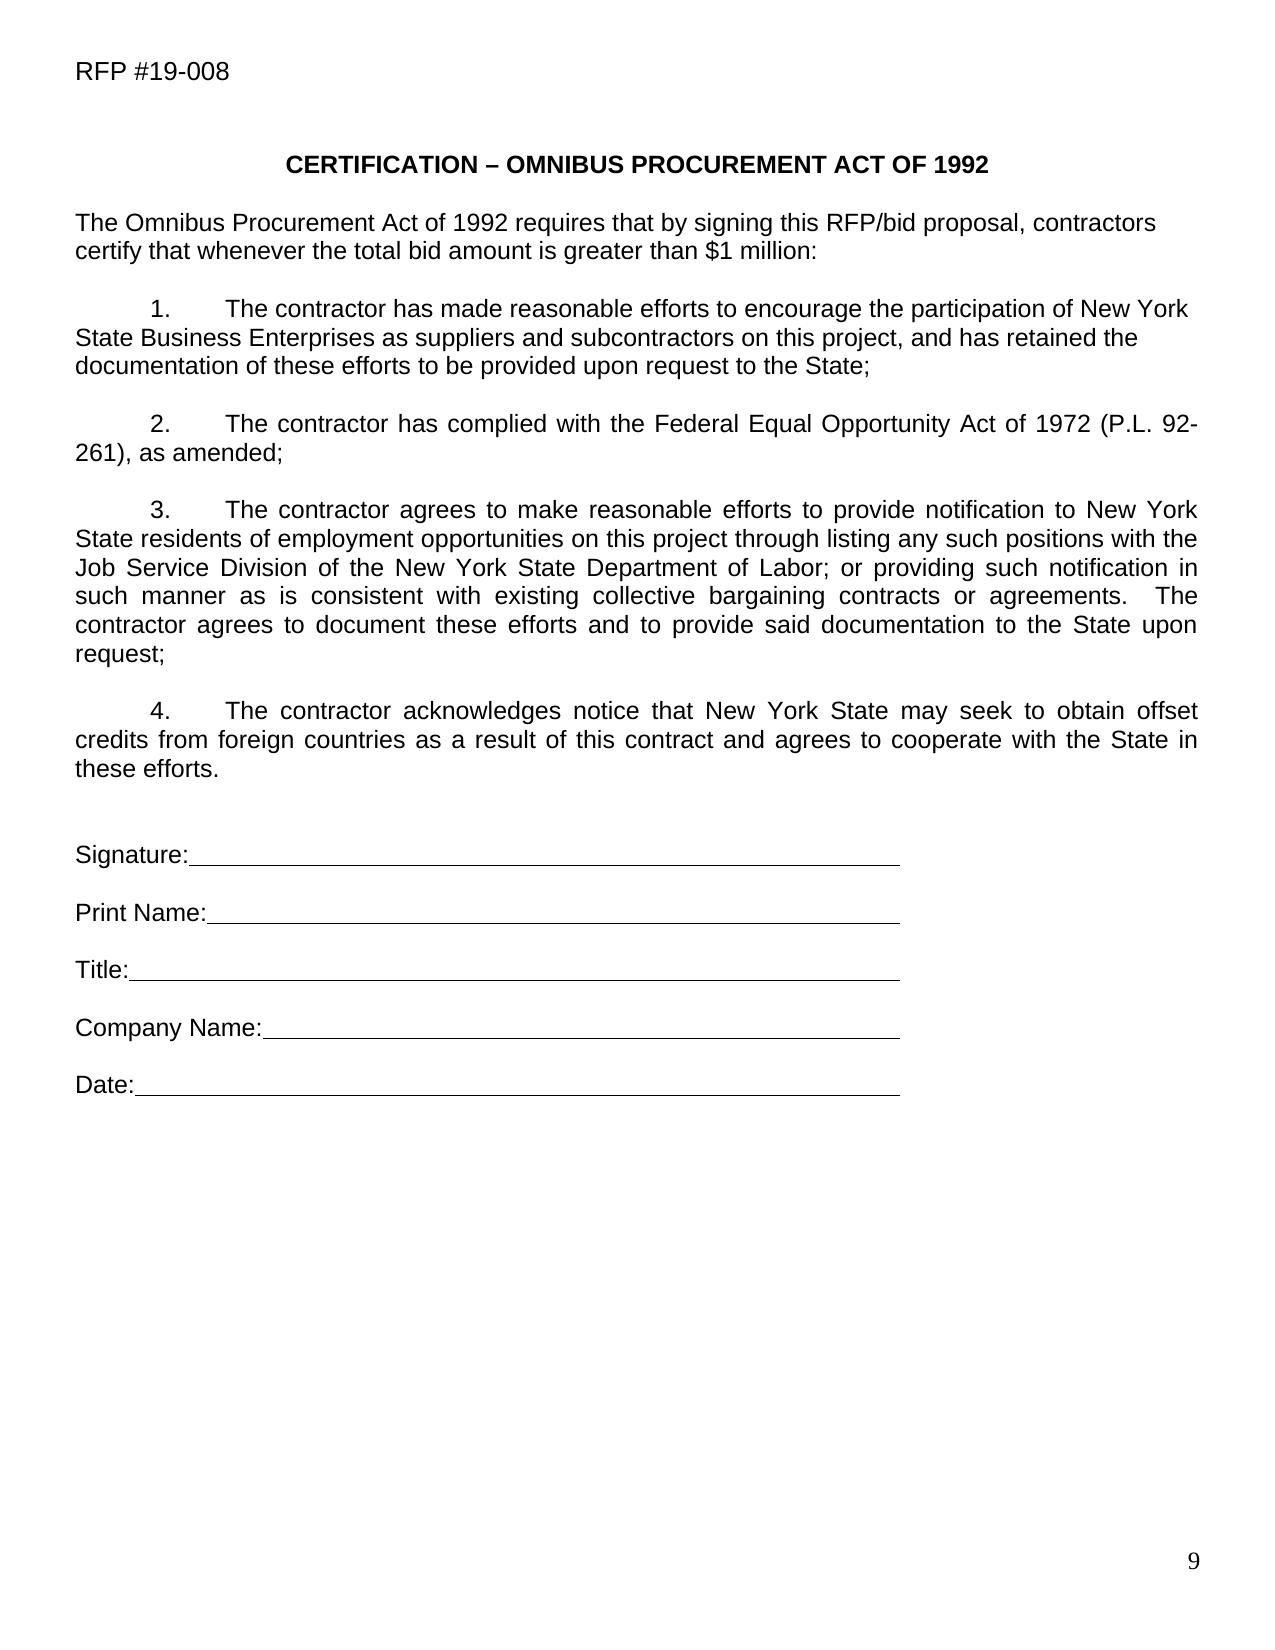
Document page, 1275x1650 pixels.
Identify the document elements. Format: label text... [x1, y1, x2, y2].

subtitle CERTIFICATION – OMNIBUS PROCUREMENT ACT OF 1992 [75, 150, 1200, 179]
text Print Name: [75, 897, 1200, 926]
text 1. The contractor has made reasonable efforts to encourage the participation of New York State Business Enterprises as suppliers and subcontractors on this project, and has retained the documentation of these efforts to be provided upon request to the State; [75, 294, 1200, 380]
text Signature: [75, 840, 1200, 869]
text Company Name: [75, 1012, 1200, 1041]
text 4. The contractor acknowledges notice that New York State may seek to obtain offset credits from foreign countries as a result of this contract and agrees to cooperate with the State in these efforts. [75, 696, 1200, 782]
text Date: [75, 1070, 1200, 1099]
text 2. The contractor has complied with the Federal Equal Opportunity Act of 1972 (P.L. 92-261), as amended; [75, 409, 1200, 466]
text Title: [75, 955, 1200, 984]
text 3. The contractor agrees to make reasonable efforts to provide notification to New York State residents of employment opportunities on this project through listing any such positions with the Job Service Division of the New York State Department of Labor; or providing such notification in such manner as is consistent with existing collective bargaining contracts or agreements. The contractor agrees to document these efforts and to provide said documentation to the State upon request; [75, 495, 1200, 667]
text The Omnibus Procurement Act of 1992 requires that by signing this RFP/bid proposal, contractors certify that whenever the total bid amount is greater than $1 million: [75, 207, 1200, 265]
